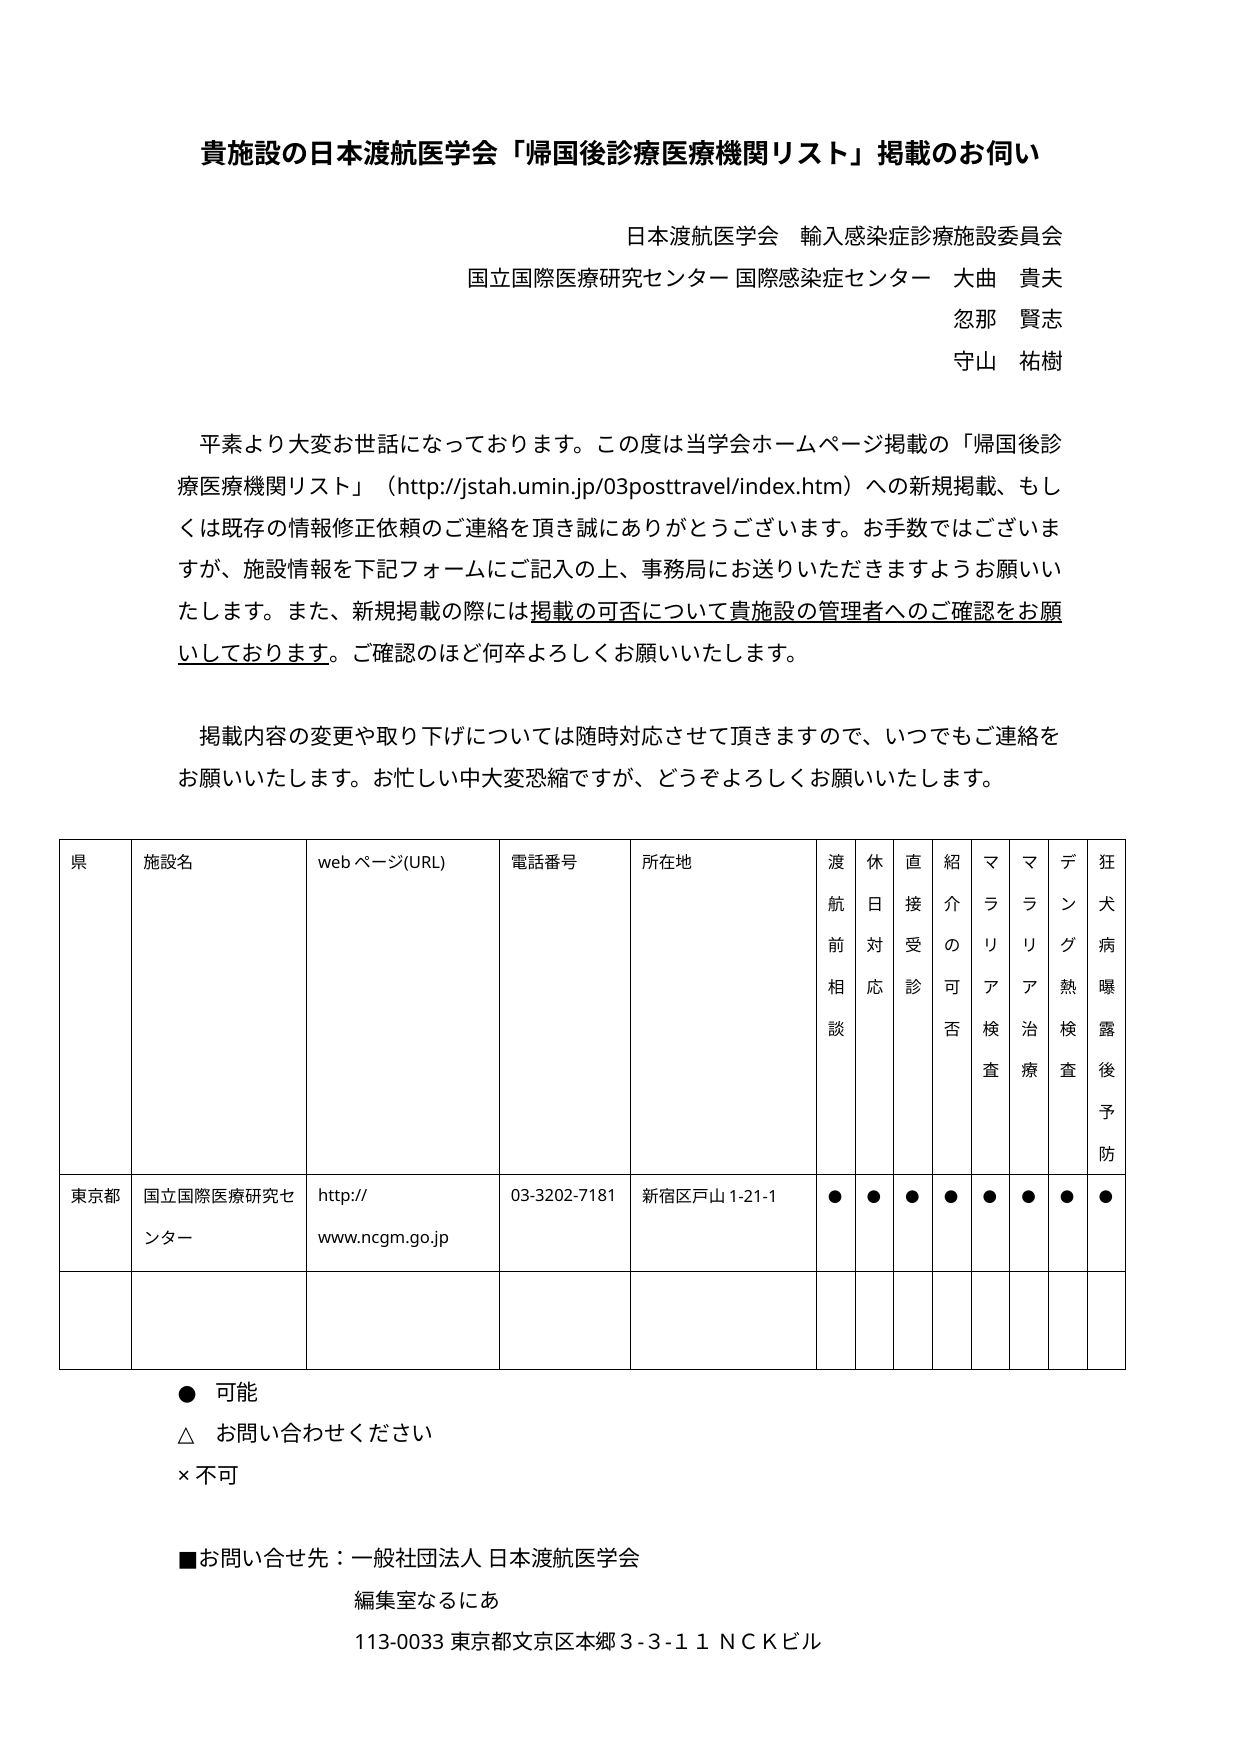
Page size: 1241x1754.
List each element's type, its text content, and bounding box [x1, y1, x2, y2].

table_cell ● [1010, 1175, 1048, 1271]
text 貴施設の日本渡航医学会「帰国後診療医療機関リスト」掲載のお伺い [177, 131, 1063, 172]
table_header 紹介の可否 [933, 840, 971, 1173]
table_cell [1049, 1272, 1087, 1369]
table_header マラリア検査 [972, 840, 1009, 1173]
table_cell 新宿区戸山1-21-1 [631, 1175, 816, 1271]
table_header 渡航前相談 [817, 840, 855, 1173]
table_cell 東京都 [60, 1175, 131, 1271]
table_cell [894, 1272, 932, 1369]
text ■お問い合せ先：一般社団法人 日本渡航医学会 [177, 1536, 1063, 1578]
text 忽那 賢志 [177, 297, 1063, 339]
table_cell [933, 1272, 971, 1369]
table_header 休日対応 [856, 840, 893, 1173]
table_cell [60, 1272, 131, 1369]
table_cell ● [1049, 1175, 1087, 1271]
table_cell [856, 1272, 893, 1369]
table_cell ● [972, 1175, 1009, 1271]
text 113-0033 東京都文京区本郷３-３-１１ ＮＣＫビル [354, 1620, 1063, 1661]
text 国立国際医療研究センター 国際感染症センター 大曲 貴夫 [177, 256, 1063, 297]
table_cell ● [894, 1175, 932, 1271]
table_header マラリア治療 [1010, 840, 1048, 1173]
table_cell [1088, 1272, 1125, 1369]
table_cell ● [933, 1175, 971, 1271]
table_cell 03-3202-7181 [500, 1175, 630, 1271]
text 日本渡航医学会 輸入感染症診療施設委員会 [177, 214, 1063, 256]
text 守山 祐樹 [177, 339, 1063, 381]
text 編集室なるにあ [354, 1578, 1063, 1620]
table_cell [631, 1272, 816, 1369]
table_header 狂犬病曝露後予防 [1088, 840, 1125, 1173]
table_header 県 [60, 840, 131, 1173]
table_cell [500, 1272, 630, 1369]
table_cell http://www.ncgm.go.jp [307, 1175, 499, 1271]
list お問い合わせください [177, 1411, 1063, 1453]
table_cell [817, 1272, 855, 1369]
table_header 電話番号 [500, 840, 630, 1173]
table_header 所在地 [631, 840, 816, 1173]
text 平素より大変お世話になっております。この度は当学会ホームページ掲載の「帰国後診療医療機関リスト」（http://jstah.umin.jp/03posttravel/index.htm）への新規掲載、もしくは既存の情報修正依頼のご連絡を頂き誠にありがとうございます。お手数ではございますが、施設情報を下記フォームにご記入の上、事務局にお送りいただきますようお願いいたします。また、新規掲載の際には掲載の可否について貴施設の管理者へのご確認をお願いしております。ご確認のほど何卒よろしくお願いいたします。 [177, 422, 1063, 672]
table_header 施設名 [132, 840, 306, 1173]
table_cell [132, 1272, 306, 1369]
table_header 直接受診 [894, 840, 932, 1173]
text 掲載内容の変更や取り下げについては随時対応させて頂きますので、いつでもご連絡をお願いいたします。お忙しい中大変恐縮ですが、どうぞよろしくお願いいたします。 [177, 714, 1063, 797]
table_cell 国立国際医療研究センター [132, 1175, 306, 1271]
table_header デング熱検査 [1049, 840, 1087, 1173]
table_cell ● [817, 1175, 855, 1271]
table_header webページ(URL) [307, 840, 499, 1173]
table_cell [972, 1272, 1009, 1369]
table_cell [307, 1272, 499, 1369]
table_cell [1010, 1272, 1048, 1369]
table_cell ● [1088, 1175, 1125, 1271]
text × 不可 [177, 1453, 1063, 1495]
table_cell ● [856, 1175, 893, 1271]
list 可能 [177, 1370, 1063, 1411]
